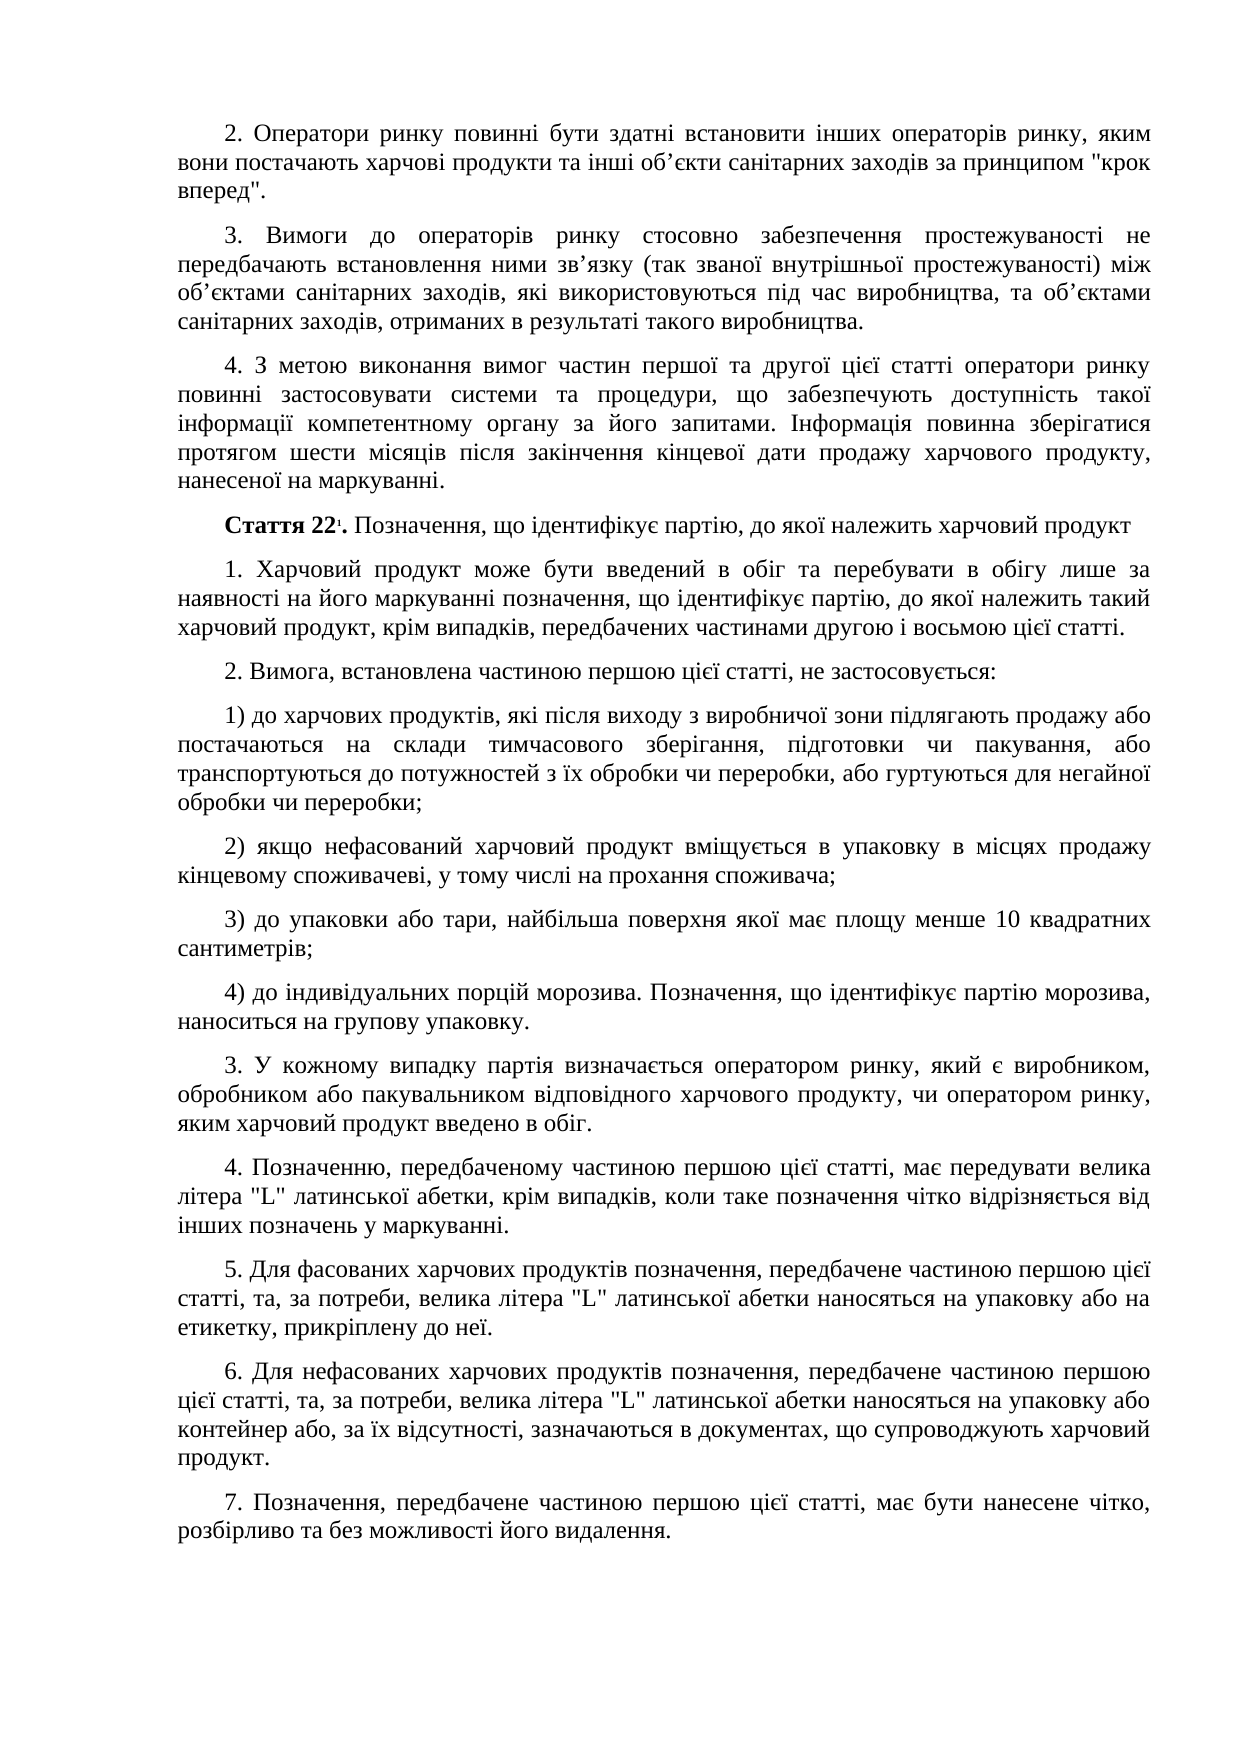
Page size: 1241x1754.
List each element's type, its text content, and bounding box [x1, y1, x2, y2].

text 3. У кожному випадку партія визначається оператором ринку, який є виробником, обробником або пакувальником відповідного харчового продукту, чи оператором ринку, яким харчовий продукт введено в обіг. [177, 1051, 1152, 1137]
text Стаття 22-1. Позначення, що ідентифікує партію, до якої належить харчовий продукт [177, 510, 1152, 539]
text 4. З метою виконання вимог частин першої та другої цієї статті оператори ринку повинні застосовувати системи та процедури, що забезпечують доступність такої інформації компетентному органу за його запитами. Інформація повинна зберігатися протягом шести місяців після закінчення кінцевої дати продажу харчового продукту, нанесеної на маркуванні. [177, 351, 1152, 494]
text 3. Вимоги до операторів ринку стосовно забезпечення простежуваності не передбачають встановлення ними зв’язку (так званої внутрішньої простежуваності) між об’єктами санітарних заходів, які використовуються під час виробництва, та об’єктами санітарних заходів, отриманих в результаті такого виробництва. [177, 220, 1152, 335]
text 1) до харчових продуктів, які після виходу з виробничої зони підлягають продажу або постачаються на склади тимчасового зберігання, підготовки чи пакування, або транспортуються до потужностей з їх обробки чи переробки, або гуртуються для негайної обробки чи переробки; [177, 701, 1152, 816]
text 6. Для нефасованих харчових продуктів позначення, передбачене частиною першою цієї статті, та, за потреби, велика літера "L" латинської абетки наносяться на упаковку або контейнер або, за їх відсутності, зазначаються в документах, що супроводжують харчовий продукт. [177, 1356, 1152, 1471]
text 5. Для фасованих харчових продуктів позначення, передбачене частиною першою цієї статті, та, за потреби, велика літера "L" латинської абетки наносяться на упаковку або на етикетку, прикріплену до неї. [177, 1254, 1152, 1341]
text 2) якщо нефасований харчовий продукт вміщується в упаковку в місцях продажу кінцевому споживачеві, у тому числі на прохання споживача; [177, 831, 1152, 889]
text 1. Харчовий продукт може бути введений в обіг та перебувати в обігу лише за наявності на його маркуванні позначення, що ідентифікує партію, до якої належить такий харчовий продукт, крім випадків, передбачених частинами другою і восьмою цієї статті. [177, 554, 1152, 641]
text 2. Оператори ринку повинні бути здатні встановити інших операторів ринку, яким вони постачають харчові продукти та інші об’єкти санітарних заходів за принципом "крок вперед". [177, 118, 1152, 204]
text 3) до упаковки або тари, найбільша поверхня якої має площу менше 10 квадратних сантиметрів; [177, 904, 1152, 962]
text 4. Позначенню, передбаченому частиною першою цієї статті, має передувати велика літера "L" латинської абетки, крім випадків, коли таке позначення чітко відрізняється від інших позначень у маркуванні. [177, 1152, 1152, 1239]
text 2. Вимога, встановлена частиною першою цієї статті, не застосовується: [177, 656, 1152, 685]
text 4) до індивідуальних порцій морозива. Позначення, що ідентифікує партію морозива, наноситься на групову упаковку. [177, 977, 1152, 1035]
text 7. Позначення, передбачене частиною першою цієї статті, має бути нанесене чітко, розбірливо та без можливості його видалення. [177, 1487, 1152, 1544]
